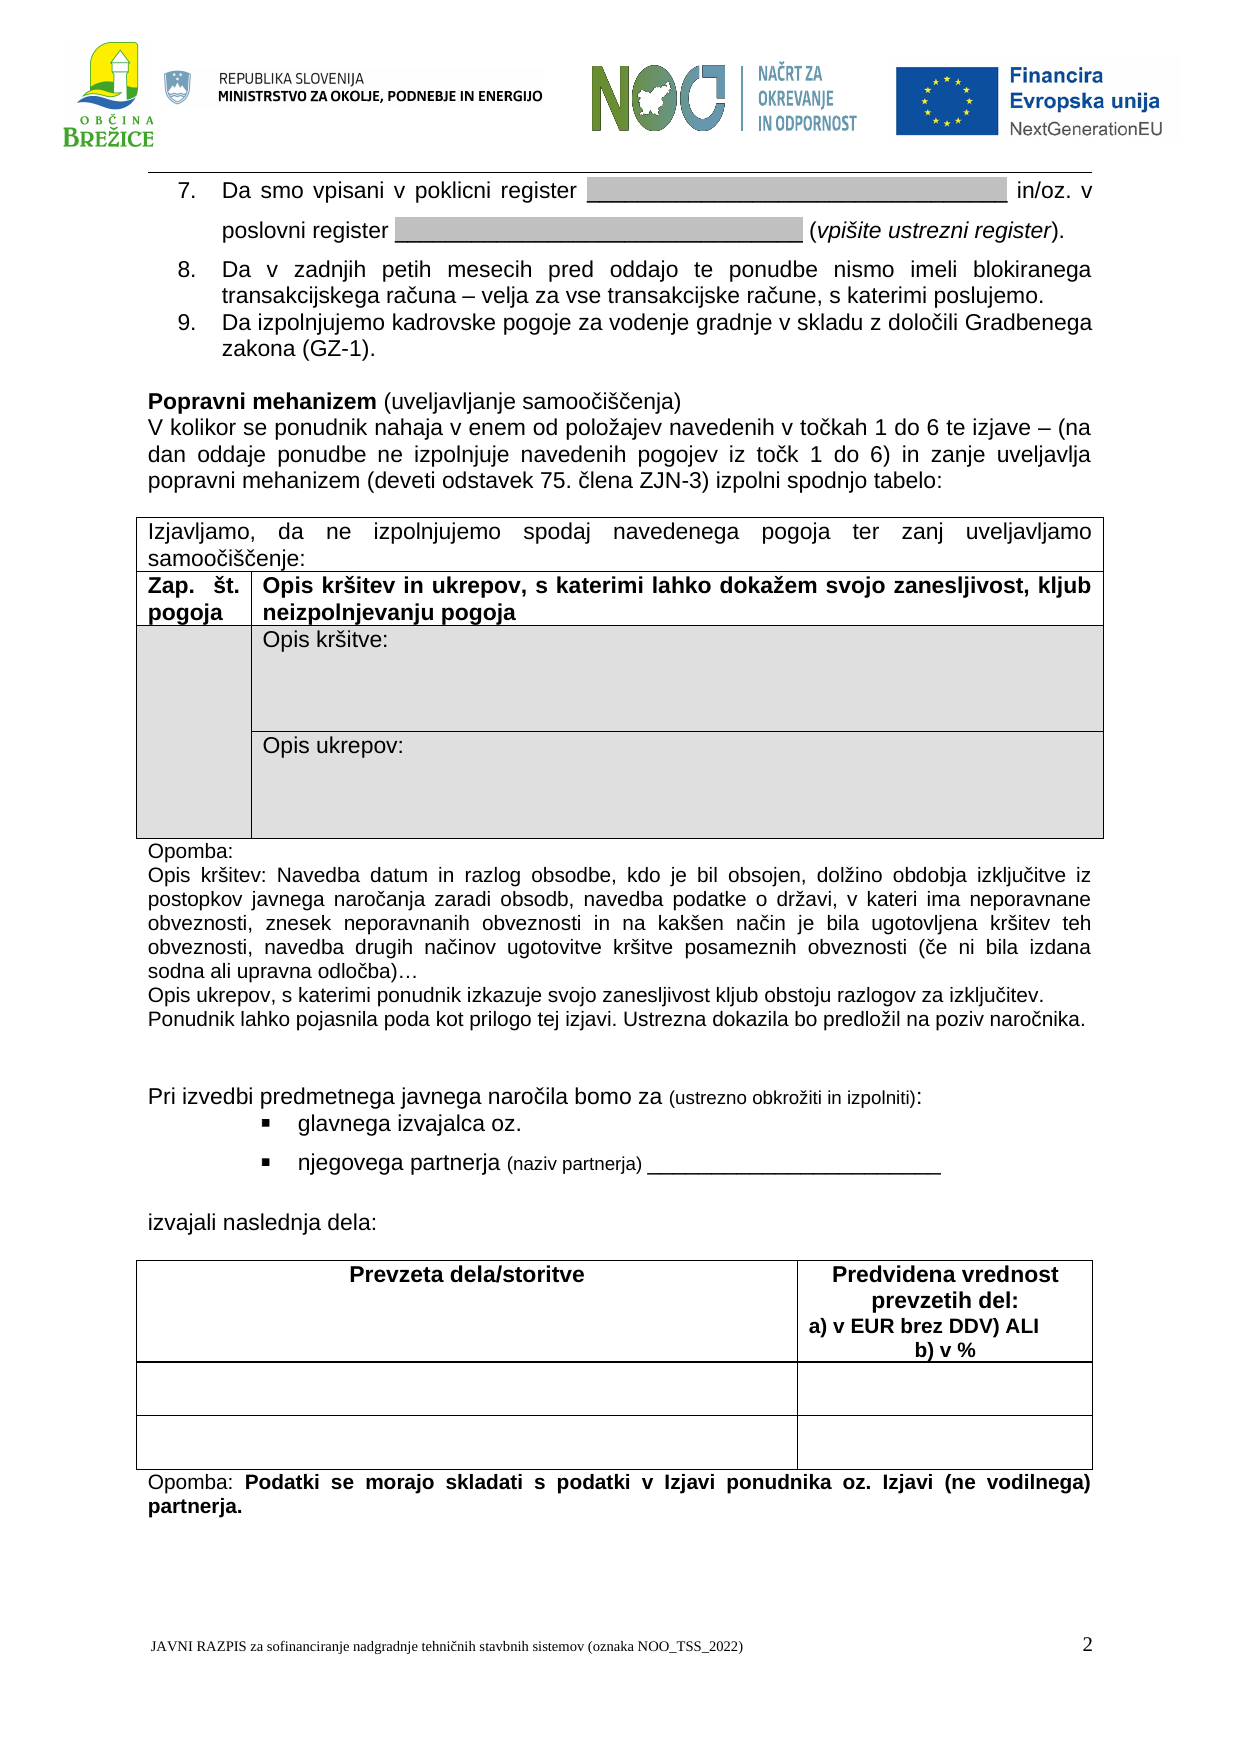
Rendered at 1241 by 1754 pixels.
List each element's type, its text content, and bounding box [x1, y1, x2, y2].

text V kolikor se ponudnik nahaja v enem od položajev navedenih v točkah 1 do 6 te izjave – (na dan oddaje ponudbe ne izpolnjuje navedenih pogojev iz točk 1 do 6) in zanje uveljavlja popravni mehanizem (deveti odstavek 75. člena ZJN-3) izpolni spodnjo tabelo: [148, 414, 1092, 493]
table_header Izjavljamo, da ne izpolnjujemo spodaj navedenega pogoja ter zanj uveljavljamo samoočiščenje: [137, 518, 1103, 571]
table_cell [798, 1416, 1092, 1469]
table_header Prevzeta dela/storitve [137, 1261, 797, 1361]
table_cell [798, 1363, 1092, 1415]
table_cell Opis ukrepov: [252, 732, 1103, 838]
text Popravni mehanizem (uveljavljanje samoočiščenja) [148, 388, 1092, 414]
picture [63, 42, 154, 147]
text Ponudnik lahko pojasnila poda kot prilogo tej izjavi. Ustrezna dokazila bo predložil na poziv naročnika. [148, 1006, 1092, 1030]
table_cell Opis kršitev in ukrepov, s katerimi lahko dokažem svojo zanesljivost, kljub neizpolnjevanju pogoja [252, 572, 1103, 625]
table_cell [137, 626, 251, 838]
table_header Predvidena vrednost prevzetih del: a) v EUR brez DDV) ALI b) v % [798, 1261, 1092, 1361]
list glavnega izvajalca oz. [260, 1109, 1092, 1136]
picture [160, 68, 545, 108]
list Da v zadnjih petih mesecih pred oddajo te ponudbe nismo imeli blokiranega transakcijskega računa – velja za vse transakcijske račune, s katerimi poslujemo. [177, 256, 1092, 309]
picture [592, 65, 725, 131]
text Opis kršitev: Navedba datum in razlog obsodbe, kdo je bil obsojen, dolžino obdobja izključitve iz postopkov javnega naročanja zaradi obsodb, navedba podatke o državi, v kateri ima neporavnane obveznosti, znesek neporavnanih obveznosti in na kakšen način je bila ugotovljena kršitev teh obveznosti, navedba drugih načinov ugotovitve kršitve posameznih obveznosti (če ni bila izdana sodna ali upravna odločba)… [148, 863, 1092, 982]
table_cell [137, 1363, 797, 1415]
table_cell [137, 1416, 797, 1469]
table_cell Zap. št. pogoja [137, 572, 251, 625]
text Opomba: Podatki se morajo skladati s podatki v Izjavi ponudnika oz. Izjavi (ne vodilnega) partnerja. [148, 1470, 1092, 1518]
text izvajali naslednja dela: [148, 1209, 1092, 1236]
list njegovega partnerja (naziv partnerja) _______________________ [260, 1149, 1092, 1175]
text Pri izvedbi predmetnega javnega naročila bomo za (ustrezno obkrožiti in izpolniti): [148, 1083, 1092, 1109]
picture [888, 56, 1180, 141]
text Opis ukrepov, s katerimi ponudnik izkazuje svojo zanesljivost kljub obstoju razlogov za izključitev. [148, 982, 1092, 1006]
text Opomba: [148, 839, 1092, 863]
list Da smo vpisani v poklicni register _________________________________ in/oz. v poslovni register ________________________________ (vpišite ustrezni register). [177, 177, 1092, 243]
table_cell Opis kršitve: [252, 626, 1103, 731]
list Da izpolnjujemo kadrovske pogoje za vodenje gradnje v skladu z določili Gradbenega zakona (GZ-1). [177, 309, 1092, 362]
